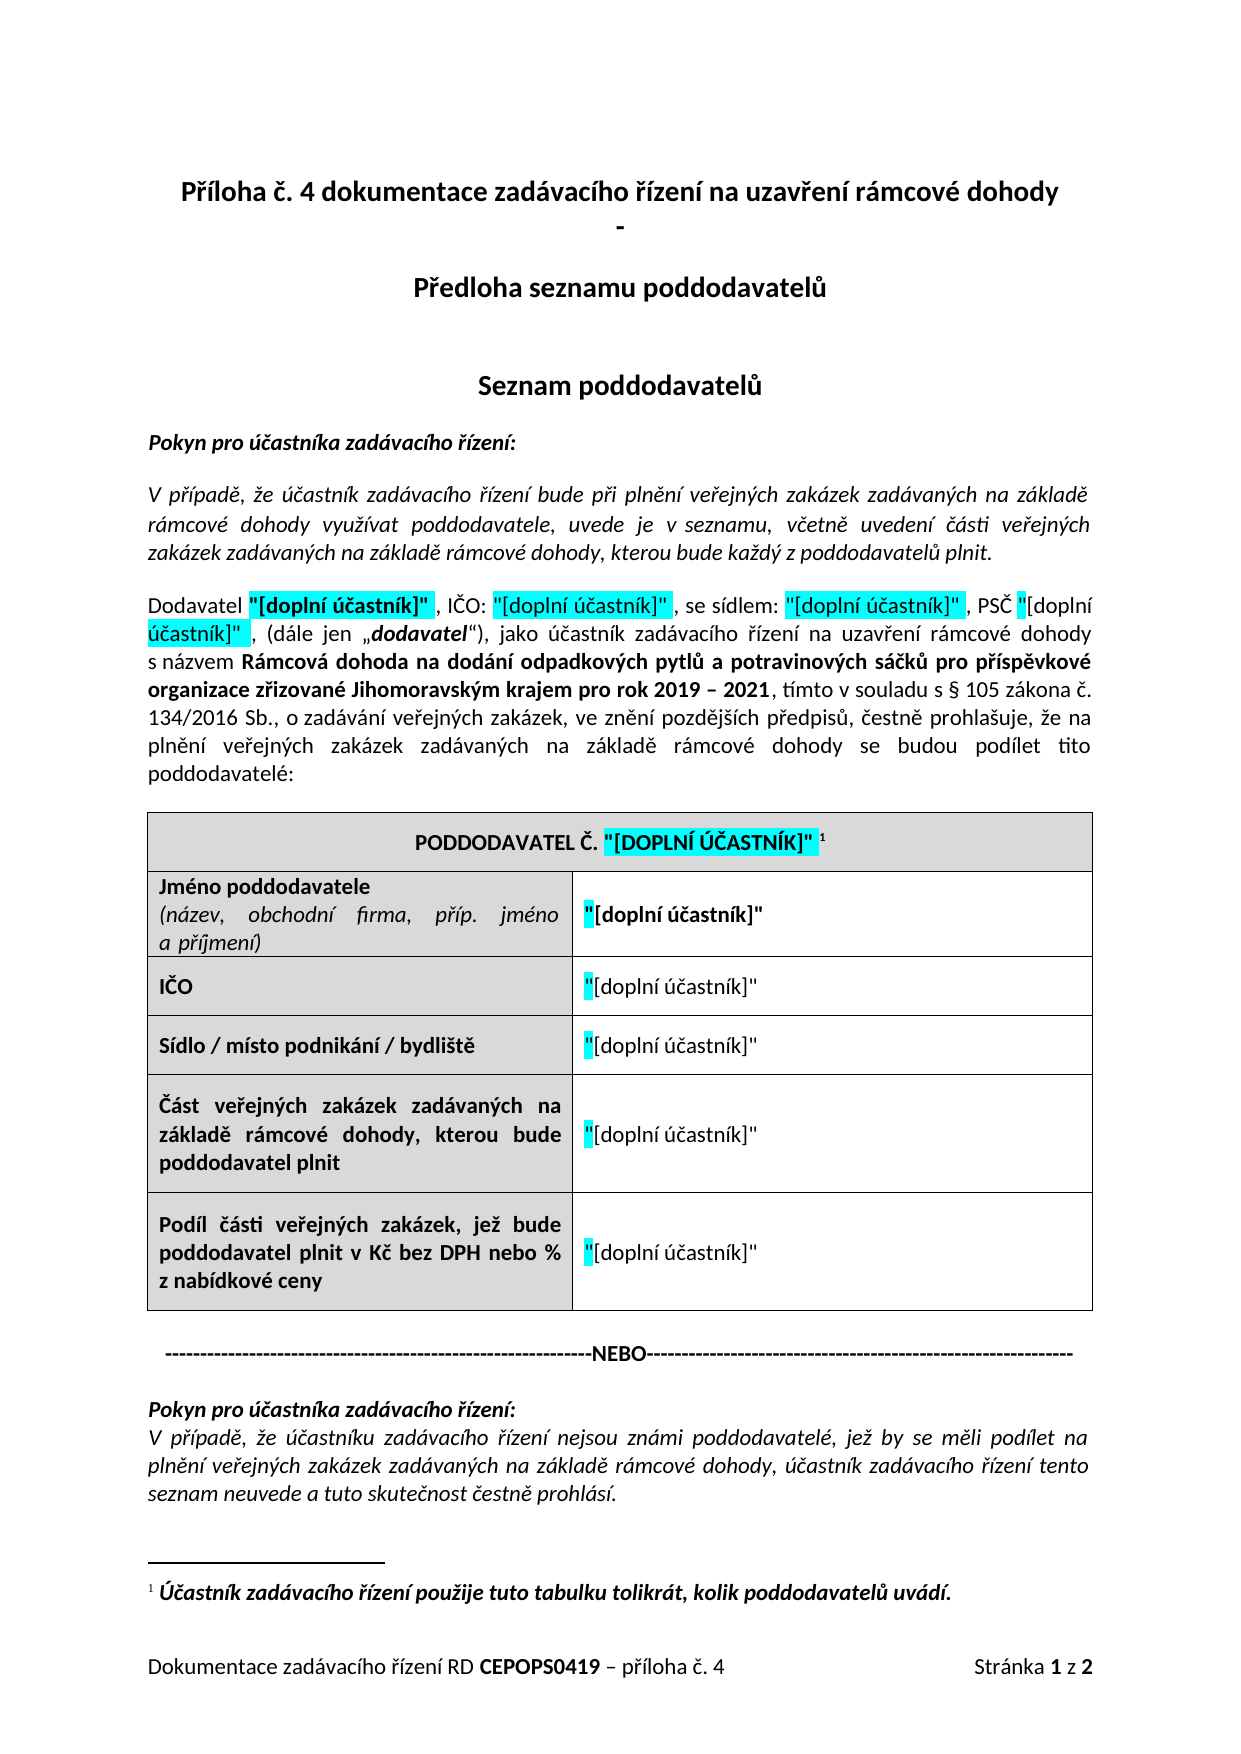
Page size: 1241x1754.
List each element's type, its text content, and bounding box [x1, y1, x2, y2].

table_cell [573, 1016, 1092, 1074]
table_cell [573, 872, 1092, 956]
text Pokyn pro účastníka zadávacího řízení: [148, 428, 1093, 456]
table_cell Podíl části veřejných zakázek, jež bude poddodavatel plnit v Kč bez DPH nebo % z nabídkové ceny [148, 1193, 572, 1310]
text V případě, že účastník zadávacího řízení bude při plnění veřejných zakázek zadávaných na základě rámcové dohody využívat poddodavatele, uvede je v seznamu, včetně uvedení části veřejných zakázek zadávaných na základě rámcové dohody, kterou bude každý z poddodavatelů plnit. [148, 481, 1093, 566]
table_cell Část veřejných zakázek zadávaných na základě rámcové dohody, kterou bude poddodavatel plnit [148, 1075, 572, 1192]
text -------------------------------------------------------------NEBO------------------------------------------------------------- [148, 1339, 1093, 1367]
text Seznam poddodavatelů [148, 367, 1093, 403]
table_header PODDODAVATEL Č. [148, 813, 1092, 871]
text Pokyn pro účastníka zadávacího řízení: [148, 1396, 1093, 1423]
table_cell Jméno poddodavatele (název, obchodní firma, příp. jméno a příjmení) [148, 872, 572, 956]
table_cell Sídlo / místo podnikání / bydliště [148, 1016, 572, 1074]
table_cell [573, 957, 1092, 1015]
text Příloha č. 4 dokumentace zadávacího řízení na uzavření rámcové dohody [148, 173, 1093, 208]
text V případě, že účastníku zadávacího řízení nejsou známi poddodavatelé, jež by se měli podílet na plnění veřejných zakázek zadávaných na základě rámcové dohody, účastník zadávacího řízení tento seznam neuvede a tuto skutečnost čestně prohlásí. [148, 1423, 1093, 1508]
table_cell [573, 1193, 1092, 1310]
table_cell [573, 1075, 1092, 1192]
text - [148, 208, 1093, 244]
text Předloha seznamu poddodavatelů [148, 269, 1093, 304]
table_cell IČO [148, 957, 572, 1015]
text Dodavatel , IČO: , se sídlem: , PSČ , (dále jen „dodavatel“), jako účastník zadávacího řízení na uzavření rámcové dohody s názvem Rámcová dohoda na dodání odpadkových pytlů a potravinových sáčků pro příspěvkové organizace zřizované Jihomoravským krajem pro rok 2019 – 2021, tímto v souladu s § 105 zákona č. 134/2016 Sb., o zadávání veřejných zakázek, ve znění pozdějších předpisů, čestně prohlašuje, že na plnění veřejných zakázek zadávaných na základě rámcové dohody se budou podílet tito poddodavatelé: [148, 591, 1093, 787]
